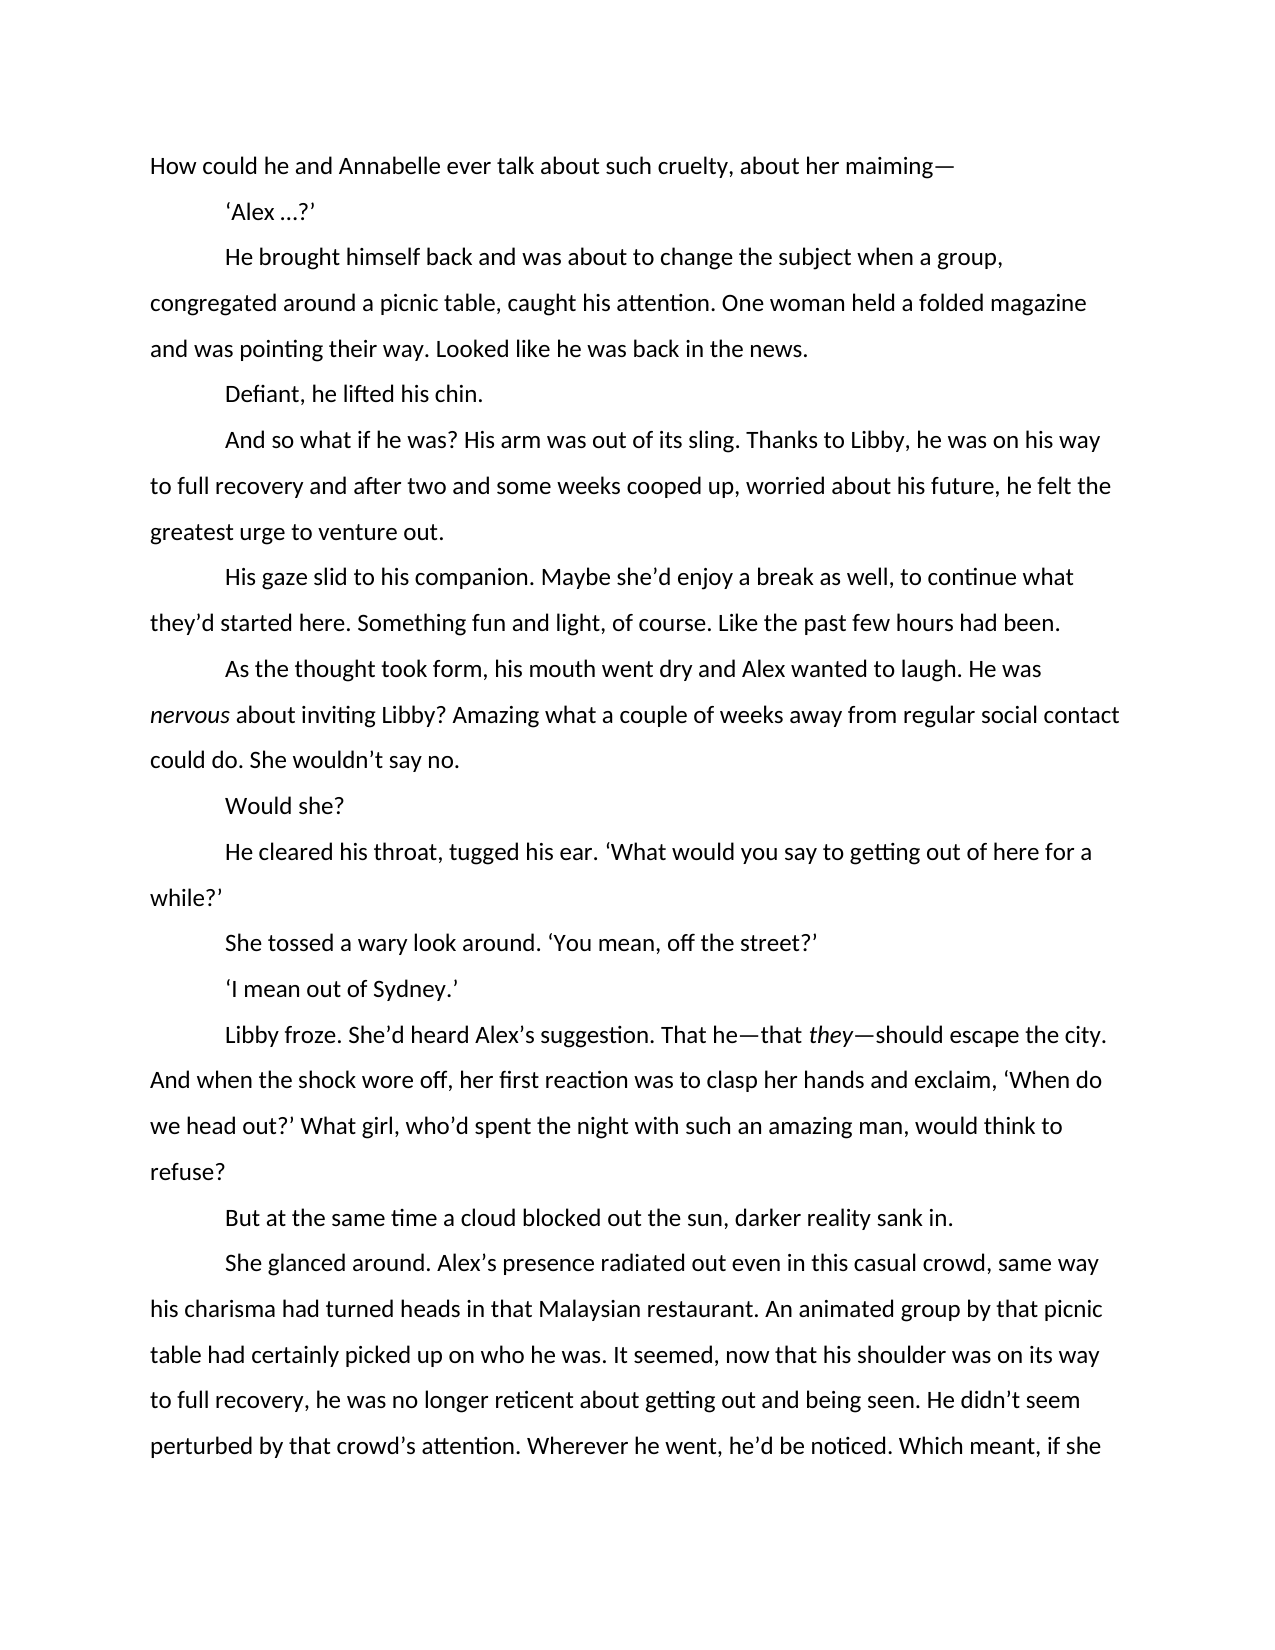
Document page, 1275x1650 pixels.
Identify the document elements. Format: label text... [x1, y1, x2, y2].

text He brought himself back and was about to change the subject when a group, congregated around a picnic table, caught his attention. One woman held a folded magazine and was pointing their way. Looked like he was back in the news. [150, 241, 1125, 363]
text Defiant, he lifted his chin. [150, 379, 1125, 409]
text And so what if he was? His arm was out of its sling. Thanks to Libby, he was on his way to full recovery and after two and some weeks cooped up, worried about his future, he felt the greatest urge to venture out. [150, 424, 1125, 546]
text She tossed a wary look around. ‘You mean, off the street?’ [150, 927, 1125, 958]
text ‘I mean out of Sydney.’ [150, 973, 1125, 1004]
text But at the same time a cloud blocked out the sun, darker reality sank in. [150, 1202, 1125, 1232]
text Would she? [150, 790, 1125, 821]
text Libby froze. She’d heard Alex’s suggestion. That he—that they—should escape the city. And when the shock wore off, her first reaction was to clasp her hands and exclaim, ‘When do we head out?’ What girl, who’d spent the night with such an amazing man, would think to refuse? [150, 1019, 1125, 1187]
text As the thought took form, his mouth went dry and Alex wanted to laugh. He was nervous about inviting Libby? Amazing what a couple of weeks away from regular social contact could do. She wouldn’t say no. [150, 653, 1125, 775]
text ‘Alex …?’ [150, 196, 1125, 226]
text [150, 1247, 1125, 1461]
text His gaze slid to his companion. Maybe she’d enjoy a break as well, to continue what they’d started here. Something fun and light, of course. Like the past few hours had been. [150, 562, 1125, 638]
text He cleared his throat, tugged his ear. ‘What would you say to getting out of here for a while?’ [150, 836, 1125, 912]
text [150, 150, 1125, 181]
